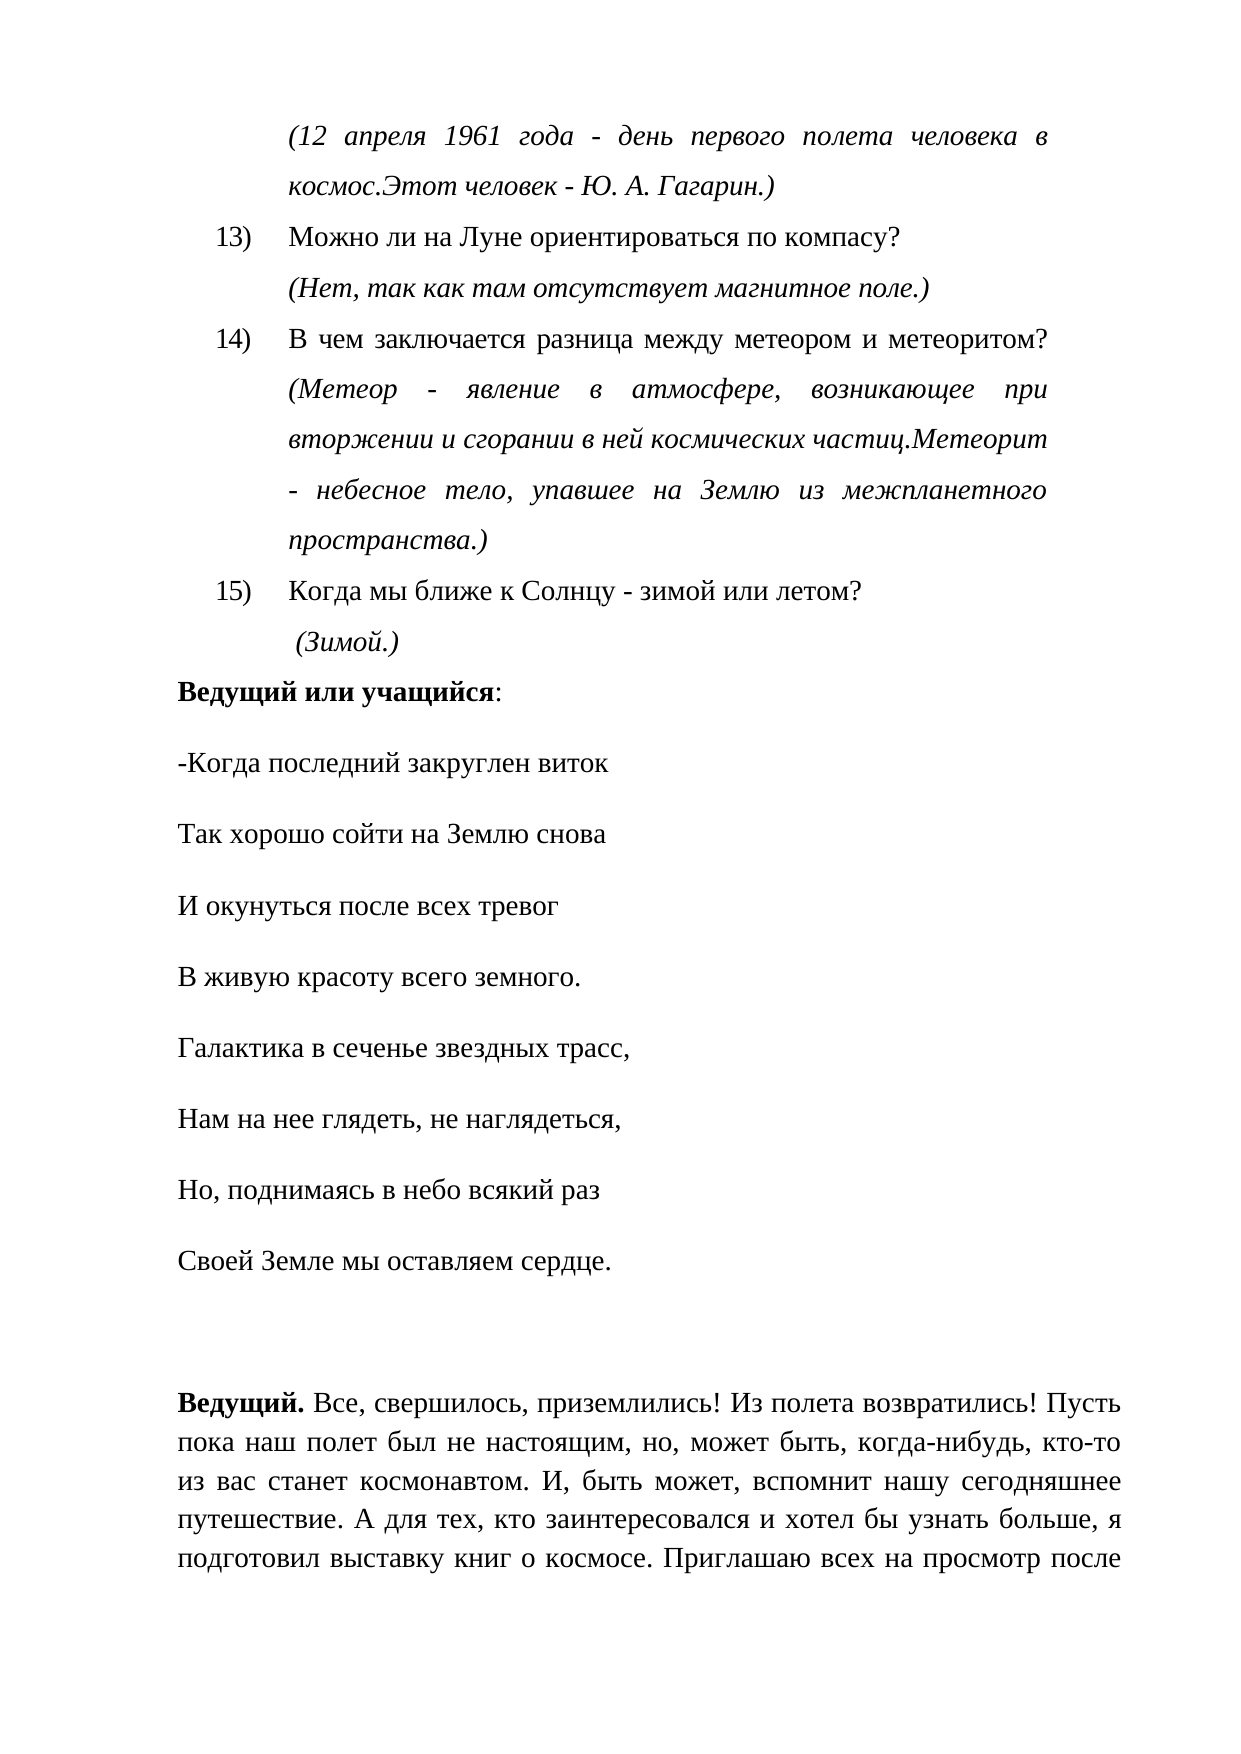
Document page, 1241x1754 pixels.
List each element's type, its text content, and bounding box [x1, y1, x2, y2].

text Галактика в сеченье звездных трасс, [177, 1030, 1122, 1063]
text Так хорошо сойти на Землю снова [177, 816, 1122, 850]
text Но, поднимаясь в небо всякий раз [177, 1172, 1122, 1206]
text -Когда последний закруглен виток [177, 745, 1122, 779]
text (Зимой.) [288, 624, 1048, 657]
list Можно ли на Луне ориентироваться по компасу? [215, 219, 1048, 253]
text (Нет, так как там отсутствует магнитное поле.) [288, 270, 1048, 304]
text Своей Земле мы оставляем сердце. [177, 1243, 1122, 1277]
text Нам на нее глядеть, не наглядеться, [177, 1101, 1122, 1134]
text (12 апреля 1961 года - день первого полета человека в космос.Этот человек - Ю. А. Гагарин.) [288, 118, 1048, 202]
list В чем заключается разница между метеором и метеоритом? (Метеор - явление в атмосфере, возникающее при вторжении и сгорании в ней космических частиц.Метеорит - небесное тело, упавшее на Землю из межпланетного пространства.) [215, 321, 1048, 556]
text Ведущий или учащийся: [177, 674, 1122, 708]
text В живую красоту всего земного. [177, 959, 1122, 992]
text И окунуться после всех тревог [177, 888, 1122, 921]
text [177, 1386, 1122, 1573]
list Когда мы ближе к Солнцу - зимой или летом? [215, 573, 1048, 607]
